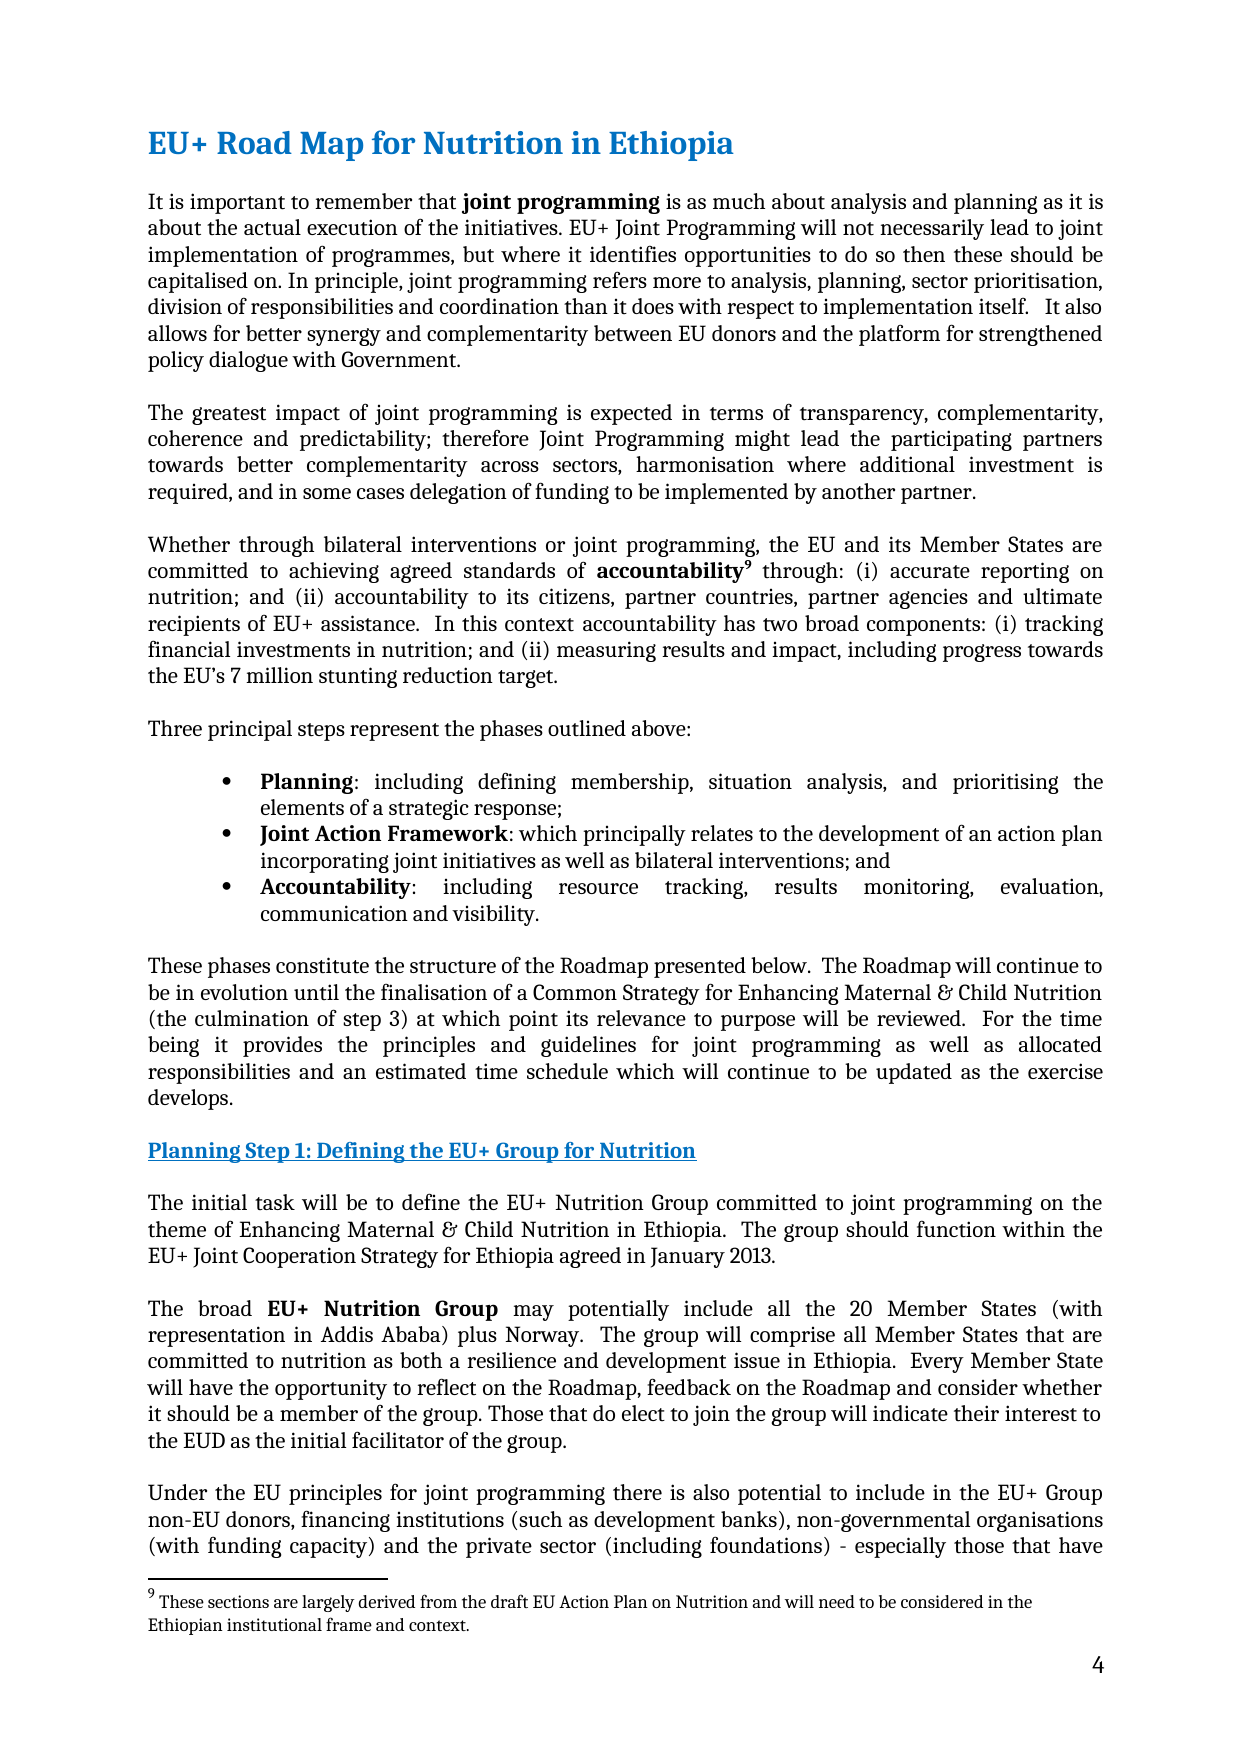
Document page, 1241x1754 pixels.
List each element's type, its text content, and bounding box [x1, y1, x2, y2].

list Accountability: including resource tracking, results monitoring, evaluation, communication and visibility. [223, 874, 1104, 927]
list Joint Action Framework: which principally relates to the development of an action plan incorporating joint initiatives as well as bilateral interventions; and [223, 821, 1104, 874]
text Three principal steps represent the phases outlined above: [148, 716, 1104, 742]
text The broad EU+ Nutrition Group may potentially include all the 20 Member States (with representation in Addis Ababa) plus Norway. The group will comprise all Member States that are committed to nutrition as both a resilience and development issue in Ethiopia. Every Member State will have the opportunity to reflect on the Roadmap, feedback on the Roadmap and consider whether it should be a member of the group. Those that do elect to join the group will indicate their interest to the EUD as the initial facilitator of the group. [148, 1296, 1104, 1454]
text Planning Step 1: Defining the EU+ Group for Nutrition [148, 1137, 1104, 1164]
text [148, 1480, 1104, 1559]
text It is important to remember that joint programming is as much about analysis and planning as it is about the actual execution of the initiatives. EU+ Joint Programming will not necessarily lead to joint implementation of programmes, but where it identifies opportunities to do so then these should be capitalised on. In principle, joint programming refers more to analysis, planning, sector prioritisation, division of responsibilities and coordination than it does with respect to implementation itself. It also allows for better synergy and complementarity between EU donors and the platform for strengthened policy dialogue with Government. [148, 189, 1104, 373]
list Planning: including defining membership, situation analysis, and prioritising the elements of a strategic response; [223, 768, 1104, 821]
text The greatest impact of joint programming is expected in terms of transparency, complementarity, coherence and predictability; therefore Joint Programming might lead the participating partners towards better complementarity across sectors, harmonisation where additional investment is required, and in some cases delegation of funding to be implemented by another partner. [148, 399, 1104, 505]
text The initial task will be to define the EU+ Nutrition Group committed to joint programming on the theme of Enhancing Maternal & Child Nutrition in Ethiopia. The group should function within the EU+ Joint Cooperation Strategy for Ethiopia agreed in January 2013. [148, 1190, 1104, 1269]
list EU+ Road Map for Nutrition in Ethiopia [148, 124, 1104, 162]
text These phases constitute the structure of the Roadmap presented below. The Roadmap will continue to be in evolution until the finalisation of a Common Strategy for Enhancing Maternal & Child Nutrition (the culmination of step 3) at which point its relevance to purpose will be reviewed. For the time being it provides the principles and guidelines for joint programming as well as allocated responsibilities and an estimated time schedule which will continue to be updated as the exercise develops. [148, 953, 1104, 1111]
text Whether through bilateral interventions or joint programming, the EU and its Member States are committed to achieving agreed standards of accountability through: (i) accurate reporting on nutrition; and (ii) accountability to its citizens, partner countries, partner agencies and ultimate recipients of EU+ assistance. In this context accountability has two broad components: (i) tracking financial investments in nutrition; and (ii) measuring results and impact, including progress towards the EU’s 7 million stunting reduction target. [148, 531, 1104, 689]
